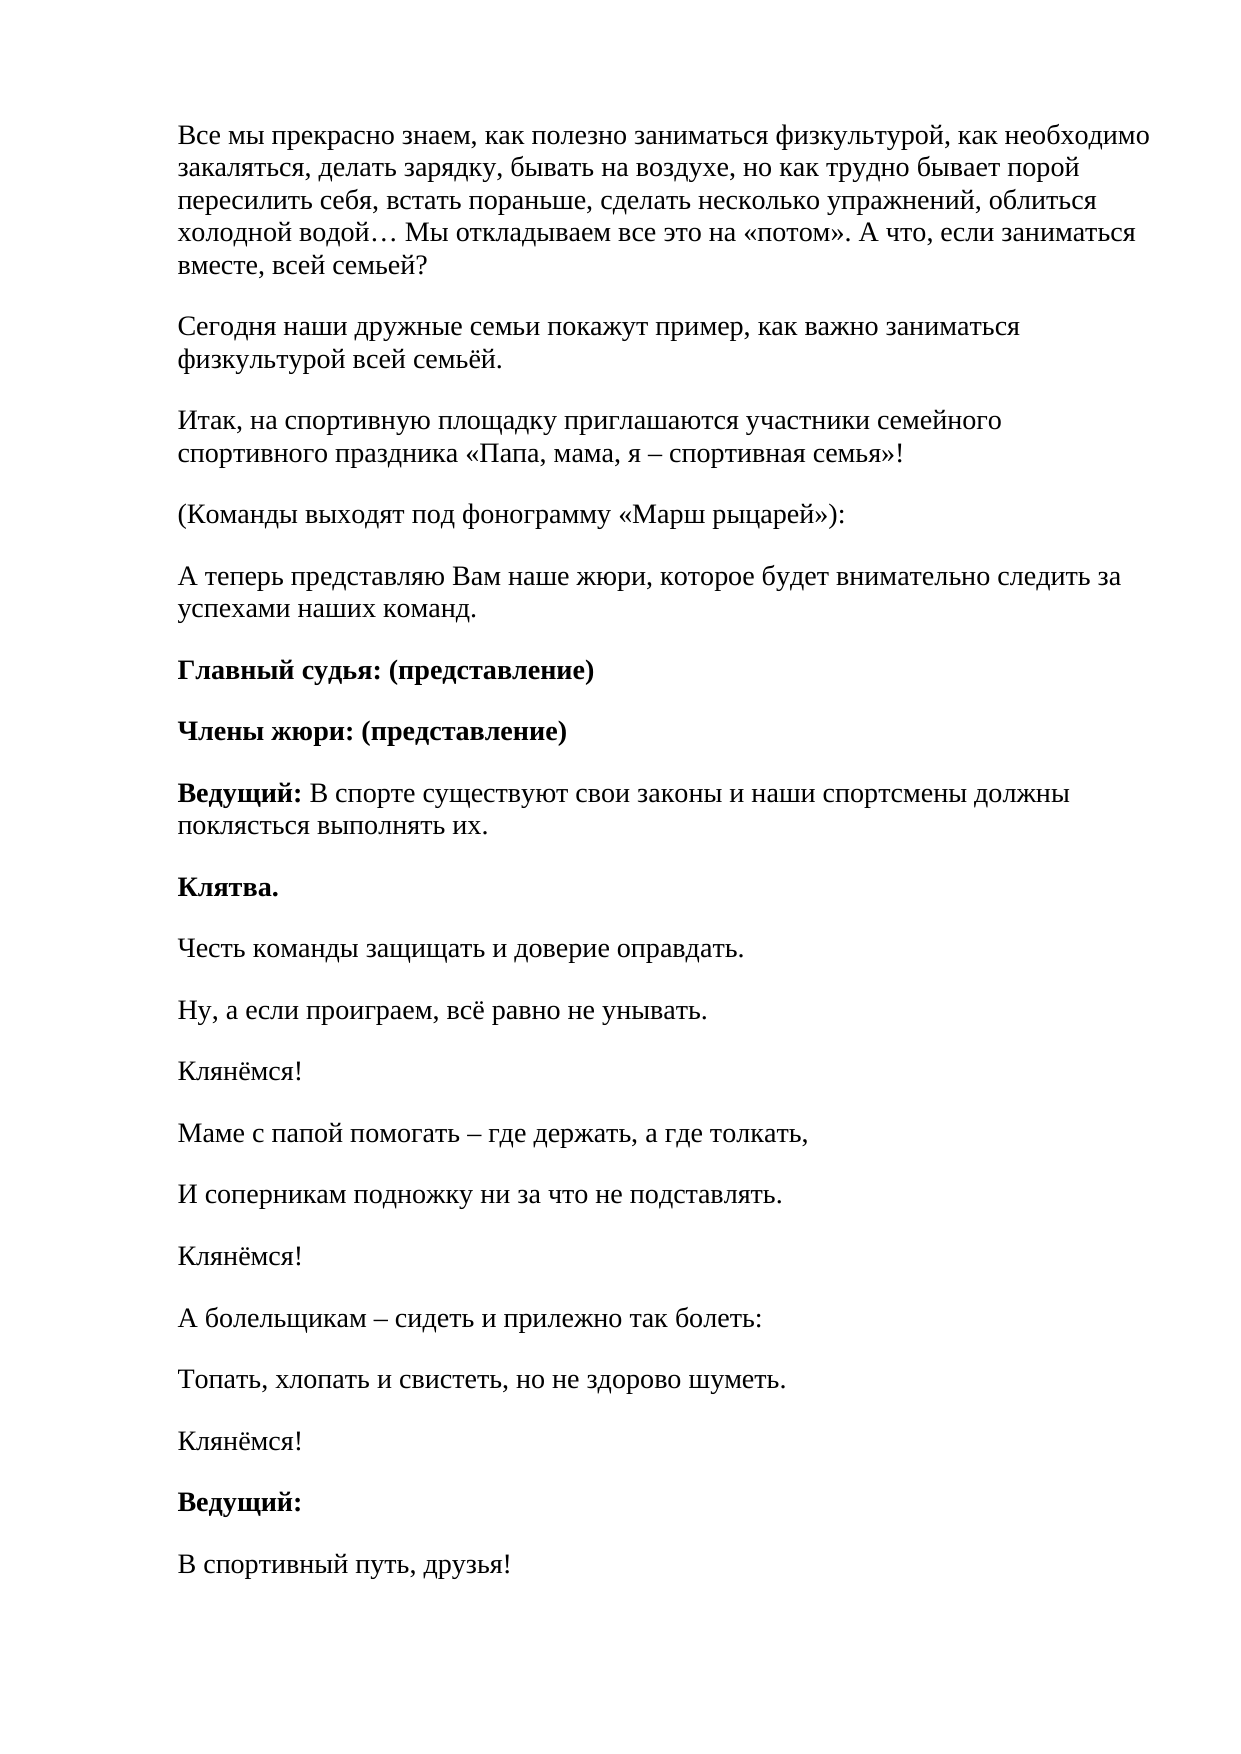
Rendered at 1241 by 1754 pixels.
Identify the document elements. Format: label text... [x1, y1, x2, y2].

text Итак, на спортивную площадку приглашаются участники семейного спортивного праздника «Папа, мама, я – спортивная семья»! [177, 403, 1152, 468]
text Главный судья: (представление) [177, 653, 1152, 685]
text Клятва. [177, 870, 1152, 902]
text Клянёмся! [177, 1239, 1152, 1272]
text В спортивный путь, друзья! [177, 1547, 1152, 1579]
text (Команды выходят под фонограмму «Марш рыцарей»): [177, 497, 1152, 529]
text Честь команды защищать и доверие оправдать. [177, 931, 1152, 964]
text Все мы прекрасно знаем, как полезно заниматься физкультурой, как необходимо закаляться, делать зарядку, бывать на воздухе, но как трудно бывает порой пересилить себя, встать пораньше, сделать несколько упражнений, облиться холодной водой… Мы откладываем все это на «потом». А что, если заниматься вместе, всей семьей? [177, 118, 1152, 280]
text Топать, хлопать и свистеть, но не здорово шуметь. [177, 1362, 1152, 1395]
text Ну, а если проиграем, всё равно не унывать. [177, 993, 1152, 1025]
text Члены жюри: (представление) [177, 714, 1152, 747]
text Ведущий: В спорте существуют свои законы и наши спортсмены должны поклясться выполнять их. [177, 776, 1152, 841]
text А теперь представляю Вам наше жюри, которое будет внимательно следить за успехами наших команд. [177, 559, 1152, 623]
text А болельщикам – сидеть и прилежно так болеть: [177, 1301, 1152, 1333]
text Клянёмся! [177, 1054, 1152, 1087]
text Сегодня наши дружные семьи покажут пример, как важно заниматься физкультурой всей семьёй. [177, 309, 1152, 374]
text Ведущий: [177, 1485, 1152, 1518]
text И соперникам подножку ни за что не подставлять. [177, 1178, 1152, 1210]
text Клянёмся! [177, 1424, 1152, 1456]
text Маме с папой помогать – где держать, а где толкать, [177, 1116, 1152, 1148]
